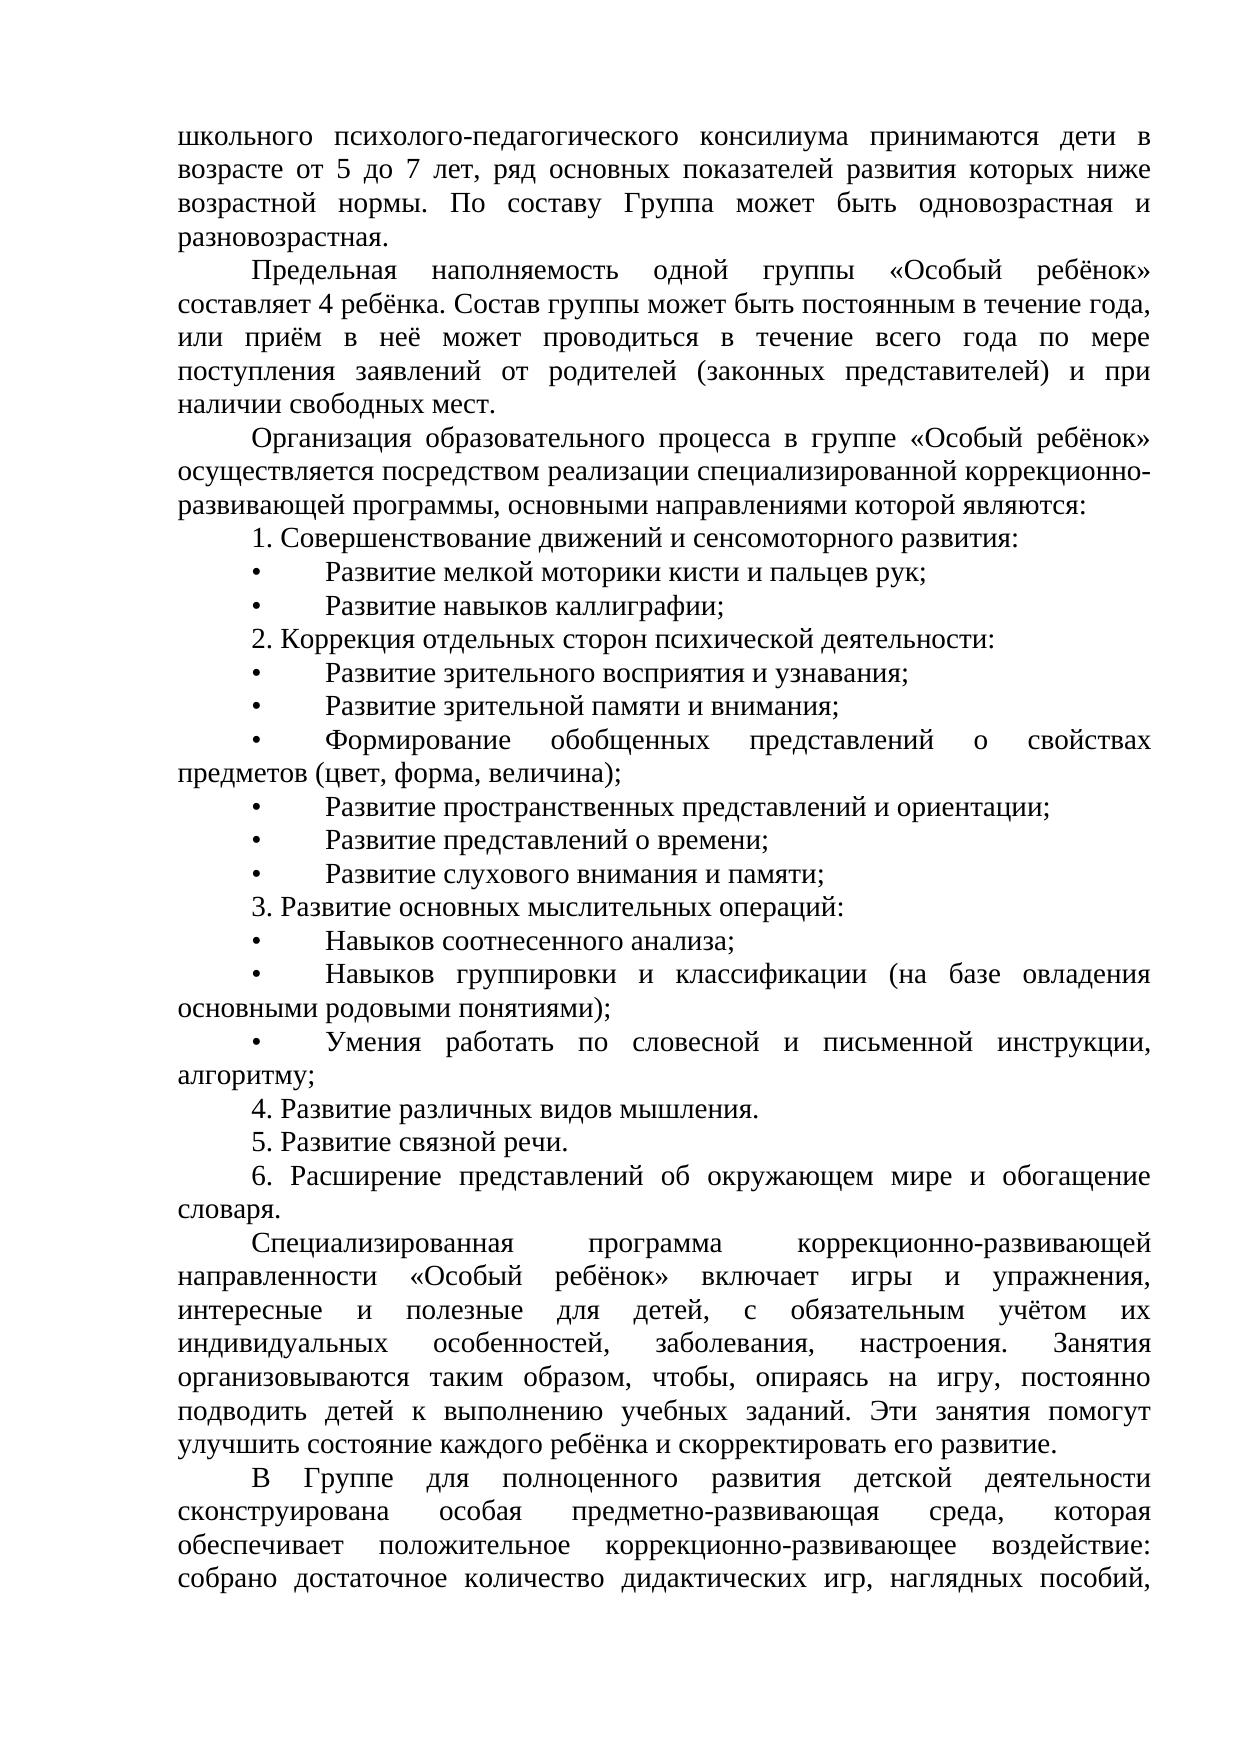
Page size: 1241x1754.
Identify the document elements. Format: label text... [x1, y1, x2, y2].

text • Развитие зрительного восприятия и узнавания; [177, 655, 1152, 688]
text • Формирование обобщенных представлений о свойствах предметов (цвет, форма, величина); [177, 722, 1152, 789]
text • Развитие представлений о времени; [177, 822, 1152, 856]
text 5. Развитие связной речи. [177, 1124, 1152, 1158]
text • Развитие мелкой моторики кисти и пальцев рук; [177, 554, 1152, 588]
text 3. Развитие основных мыслительных операций: [177, 889, 1152, 923]
text • Развитие пространственных представлений и ориентации; [177, 789, 1152, 822]
text Предельная наполняемость одной группы «Особый ребёнок» составляет 4 ребёнка. Состав группы может быть постоянным в течение года, или приём в неё может проводиться в течение всего года по мере поступления заявлений от родителей (законных представителей) и при наличии свободных мест. [177, 252, 1152, 420]
text Организация образовательного процесса в группе «Особый ребёнок» осуществляется посредством реализации специализированной коррекционно-развивающей программы, основными направлениями которой являются: [177, 420, 1152, 521]
text 6. Расширение представлений об окружающем мире и обогащение словаря. [177, 1158, 1152, 1225]
text • Навыков соотнесенного анализа; [177, 923, 1152, 957]
text 4. Развитие различных видов мышления. [177, 1091, 1152, 1124]
text • Развитие слухового внимания и памяти; [177, 856, 1152, 889]
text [177, 118, 1152, 252]
text 1. Совершенствование движений и сенсомоторного развития: [177, 521, 1152, 554]
text Специализированная программа коррекционно-развивающей направленности «Особый ребёнок» включает игры и упражнения, интересные и полезные для детей, с обязательным учётом их индивидуальных особенностей, заболевания, настроения. Занятия организовываются таким образом, чтобы, опираясь на игру, постоянно подводить детей к выполнению учебных заданий. Эти занятия помогут улучшить состояние каждого ребёнка и скорректировать его развитие. [177, 1225, 1152, 1460]
text • Навыков группировки и классификации (на базе овладения основными родовыми понятиями); [177, 957, 1152, 1024]
text • Развитие навыков каллиграфии; [177, 588, 1152, 621]
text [177, 1460, 1152, 1594]
text • Развитие зрительной памяти и внимания; [177, 688, 1152, 722]
text • Умения работать по словесной и письменной инструкции, алгоритму; [177, 1024, 1152, 1091]
text 2. Коррекция отдельных сторон психической деятельности: [177, 621, 1152, 655]
